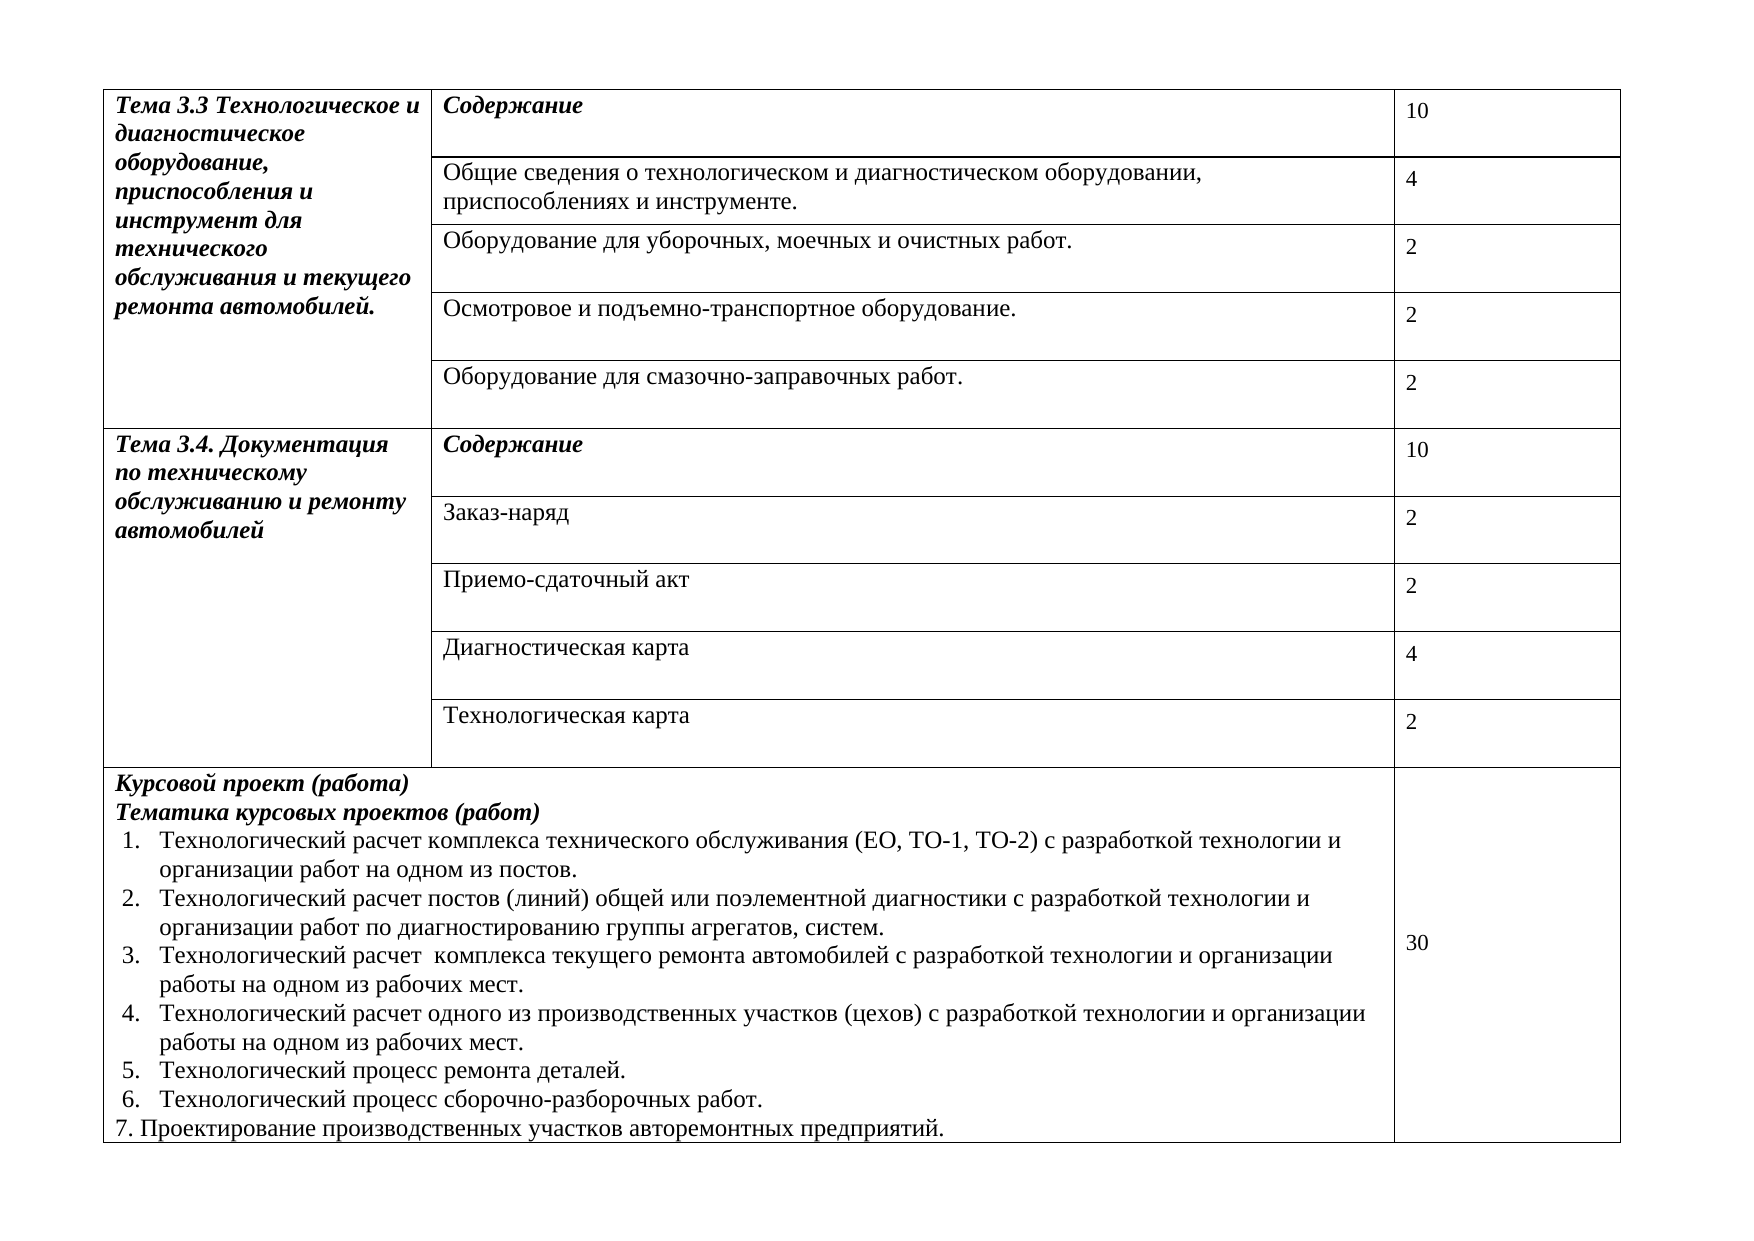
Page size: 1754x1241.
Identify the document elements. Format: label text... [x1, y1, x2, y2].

table_cell 2 [1395, 497, 1620, 563]
table_cell Осмотровое и подъемно-транспортное оборудование. [432, 293, 1394, 360]
table_cell 2 [1395, 361, 1620, 428]
table_cell Приемо-сдаточный акт [432, 564, 1394, 631]
table_cell Содержание [432, 90, 1394, 156]
table_cell 10 [1395, 429, 1620, 496]
table_cell 2 [1395, 564, 1620, 631]
table_cell Заказ-наряд [432, 497, 1394, 563]
table_cell Общие сведения о технологическом и диагностическом оборудовании, приспособлениях и инструменте. [432, 158, 1394, 224]
table_cell Тема 3.4. Документация по техническому обслуживанию и ремонту автомобилей [104, 429, 431, 767]
table_cell 2 [1395, 700, 1620, 767]
table_cell Содержание [432, 429, 1394, 496]
table_cell 10 [1395, 90, 1620, 156]
table_cell 2 [1395, 225, 1620, 292]
table_cell 4 [1395, 632, 1620, 699]
table_cell Диагностическая карта [432, 632, 1394, 699]
table_cell Курсовой проект (работа) Тематика курсовых проектов (работ) Технологический расчет комплекса технического обслуживания (ЕО, ТО-1, ТО-2) с разработкой технологии и организации работ на одном из постов. Технологический расчет постов (линий) общей или поэлементной диагностики с разработкой технологии и организации работ по диагностированию группы агрегатов, систем. Технологический расчет комплекса текущего ремонта автомобилей с разработкой технологии и организации работы на одном из рабочих мест. Технологический расчет одного из производственных участков (цехов) с разработкой технологии и организации работы на одном из рабочих мест. Технологический процесс ремонта деталей. Технологический процесс сборочно-разборочных работ. 7. Проектирование производственных участков авторемонтных предприятий. [104, 768, 1394, 1142]
table_cell Оборудование для уборочных, моечных и очистных работ. [432, 225, 1394, 292]
table_cell 4 [1395, 158, 1620, 224]
table_cell Тема 3.3 Технологическое и диагностическое оборудование, приспособления и инструмент для технического обслуживания и текущего ремонта автомобилей. [104, 90, 431, 428]
table_cell Технологическая карта [432, 700, 1394, 767]
table_cell Оборудование для смазочно-заправочных работ. [432, 361, 1394, 428]
table_cell 30 [1395, 768, 1620, 1142]
table_cell 2 [1395, 293, 1620, 360]
